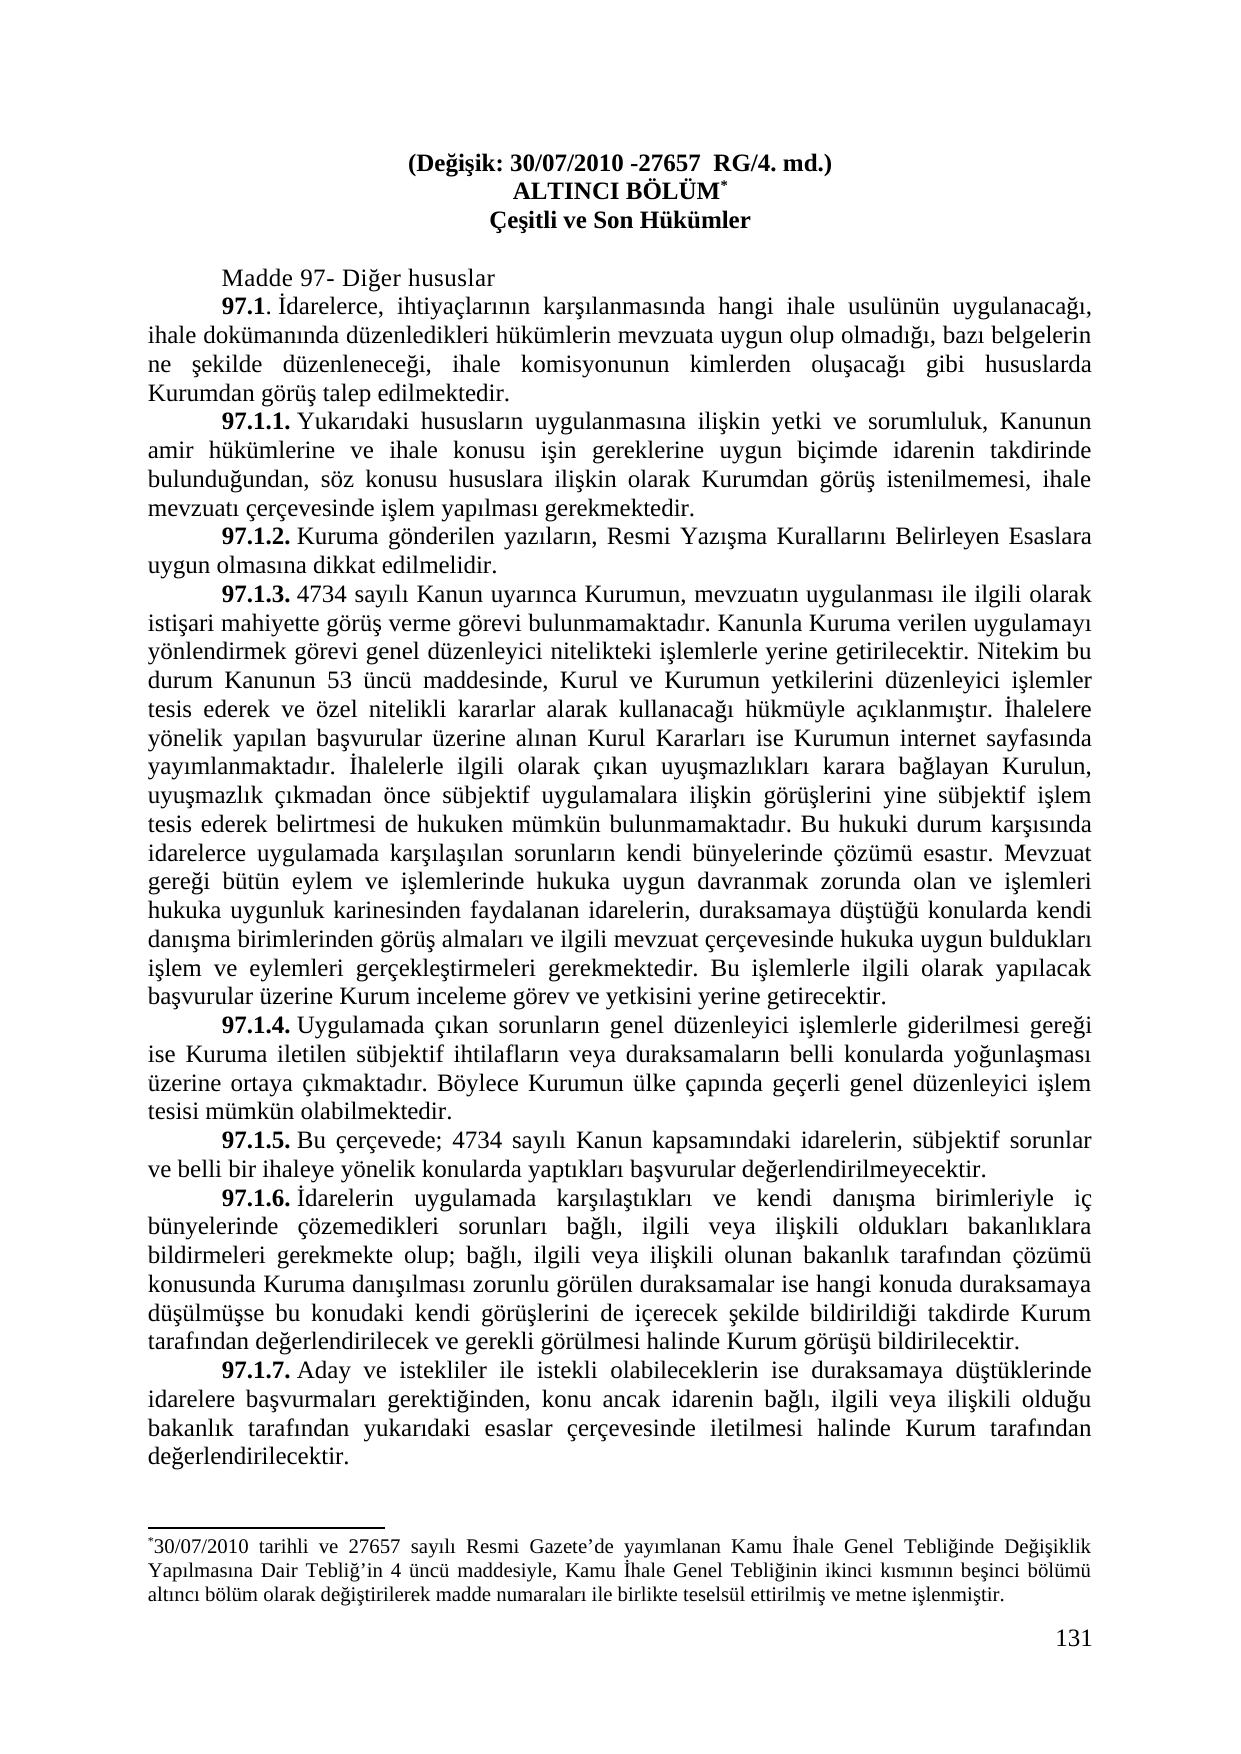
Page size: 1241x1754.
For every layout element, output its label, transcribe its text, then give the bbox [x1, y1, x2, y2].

text 97.1. İdarelerce, ihtiyaçlarının karşılanmasında hangi ihale usulünün uygulanacağı, ihale dokümanında düzenledikleri hükümlerin mevzuata uygun olup olmadığı, bazı belgelerin ne şekilde düzenleneceği, ihale komisyonunun kimlerden oluşacağı gibi hususlarda Kurumdan görüş talep edilmektedir. [148, 291, 1092, 406]
text 97.1.7. Aday ve istekliler ile istekli olabileceklerin ise duraksamaya düştüklerinde idarelere başvurmaları gerektiğinden, konu ancak idarenin bağlı, ilgili veya ilişkili olduğu bakanlık tarafından yukarıdaki esaslar çerçevesinde iletilmesi halinde Kurum tarafından değerlendirilecektir. [148, 1355, 1092, 1470]
text 97.1.4. Uygulamada çıkan sorunların genel düzenleyici işlemlerle giderilmesi gereği ise Kuruma iletilen sübjektif ihtilafların veya duraksamaların belli konularda yoğunlaşması üzerine ortaya çıkmaktadır. Böylece Kurumun ülke çapında geçerli genel düzenleyici işlem tesisi mümkün olabilmektedir. [148, 1010, 1092, 1125]
text 97.1.5. Bu çerçevede; 4734 sayılı Kanun kapsamındaki idarelerin, sübjektif sorunlar ve belli bir ihaleye yönelik konularda yaptıkları başvurular değerlendirilmeyecektir. [148, 1125, 1092, 1183]
subtitle Çeşitli ve Son Hükümler [148, 205, 1092, 234]
subtitle ALTINCI BÖLÜM [148, 176, 1092, 205]
subtitle Madde 97- Diğer hususlar [148, 263, 1092, 291]
text 97.1.1. Yukarıdaki hususların uygulanmasına ilişkin yetki ve sorumluluk, Kanunun amir hükümlerine ve ihale konusu işin gereklerine uygun biçimde idarenin takdirinde bulunduğundan, söz konusu hususlara ilişkin olarak Kurumdan görüş istenilmemesi, ihale mevzuatı çerçevesinde işlem yapılması gerekmektedir. [148, 406, 1092, 521]
text 97.1.2. Kuruma gönderilen yazıların, Resmi Yazışma Kurallarını Belirleyen Esaslara uygun olmasına dikkat edilmelidir. [148, 521, 1092, 579]
subtitle (Değişik: 30/07/2010 -27657 RG/4. md.) [148, 148, 1092, 176]
text 97.1.6. İdarelerin uygulamada karşılaştıkları ve kendi danışma birimleriyle iç bünyelerinde çözemedikleri sorunları bağlı, ilgili veya ilişkili oldukları bakanlıklara bildirmeleri gerekmekte olup; bağlı, ilgili veya ilişkili olunan bakanlık tarafından çözümü konusunda Kuruma danışılması zorunlu görülen duraksamalar ise hangi konuda duraksamaya düşülmüşse bu konudaki kendi görüşlerini de içerecek şekilde bildirildiği takdirde Kurum tarafından değerlendirilecek ve gerekli görülmesi halinde Kurum görüşü bildirilecektir. [148, 1183, 1092, 1355]
text 97.1.3. 4734 sayılı Kanun uyarınca Kurumun, mevzuatın uygulanması ile ilgili olarak istişari mahiyette görüş verme görevi bulunmamaktadır. Kanunla Kuruma verilen uygulamayı yönlendirmek görevi genel düzenleyici nitelikteki işlemlerle yerine getirilecektir. Nitekim bu durum Kanunun 53 üncü maddesinde, Kurul ve Kurumun yetkilerini düzenleyici işlemler tesis ederek ve özel nitelikli kararlar alarak kullanacağı hükmüyle açıklanmıştır. İhalelere yönelik yapılan başvurular üzerine alınan Kurul Kararları ise Kurumun internet sayfasında yayımlanmaktadır. İhalelerle ilgili olarak çıkan uyuşmazlıkları karara bağlayan Kurulun, uyuşmazlık çıkmadan önce sübjektif uygulamalara ilişkin görüşlerini yine sübjektif işlem tesis ederek belirtmesi de hukuken mümkün bulunmamaktadır. Bu hukuki durum karşısında idarelerce uygulamada karşılaşılan sorunların kendi bünyelerinde çözümü esastır. Mevzuat gereği bütün eylem ve işlemlerinde hukuka uygun davranmak zorunda olan ve işlemleri hukuka uygunluk karinesinden faydalanan idarelerin, duraksamaya düştüğü konularda kendi danışma birimlerinden görüş almaları ve ilgili mevzuat çerçevesinde hukuka uygun buldukları işlem ve eylemleri gerçekleştirmeleri gerekmektedir. Bu işlemlerle ilgili olarak yapılacak başvurular üzerine Kurum inceleme görev ve yetkisini yerine getirecektir. [148, 579, 1092, 1010]
